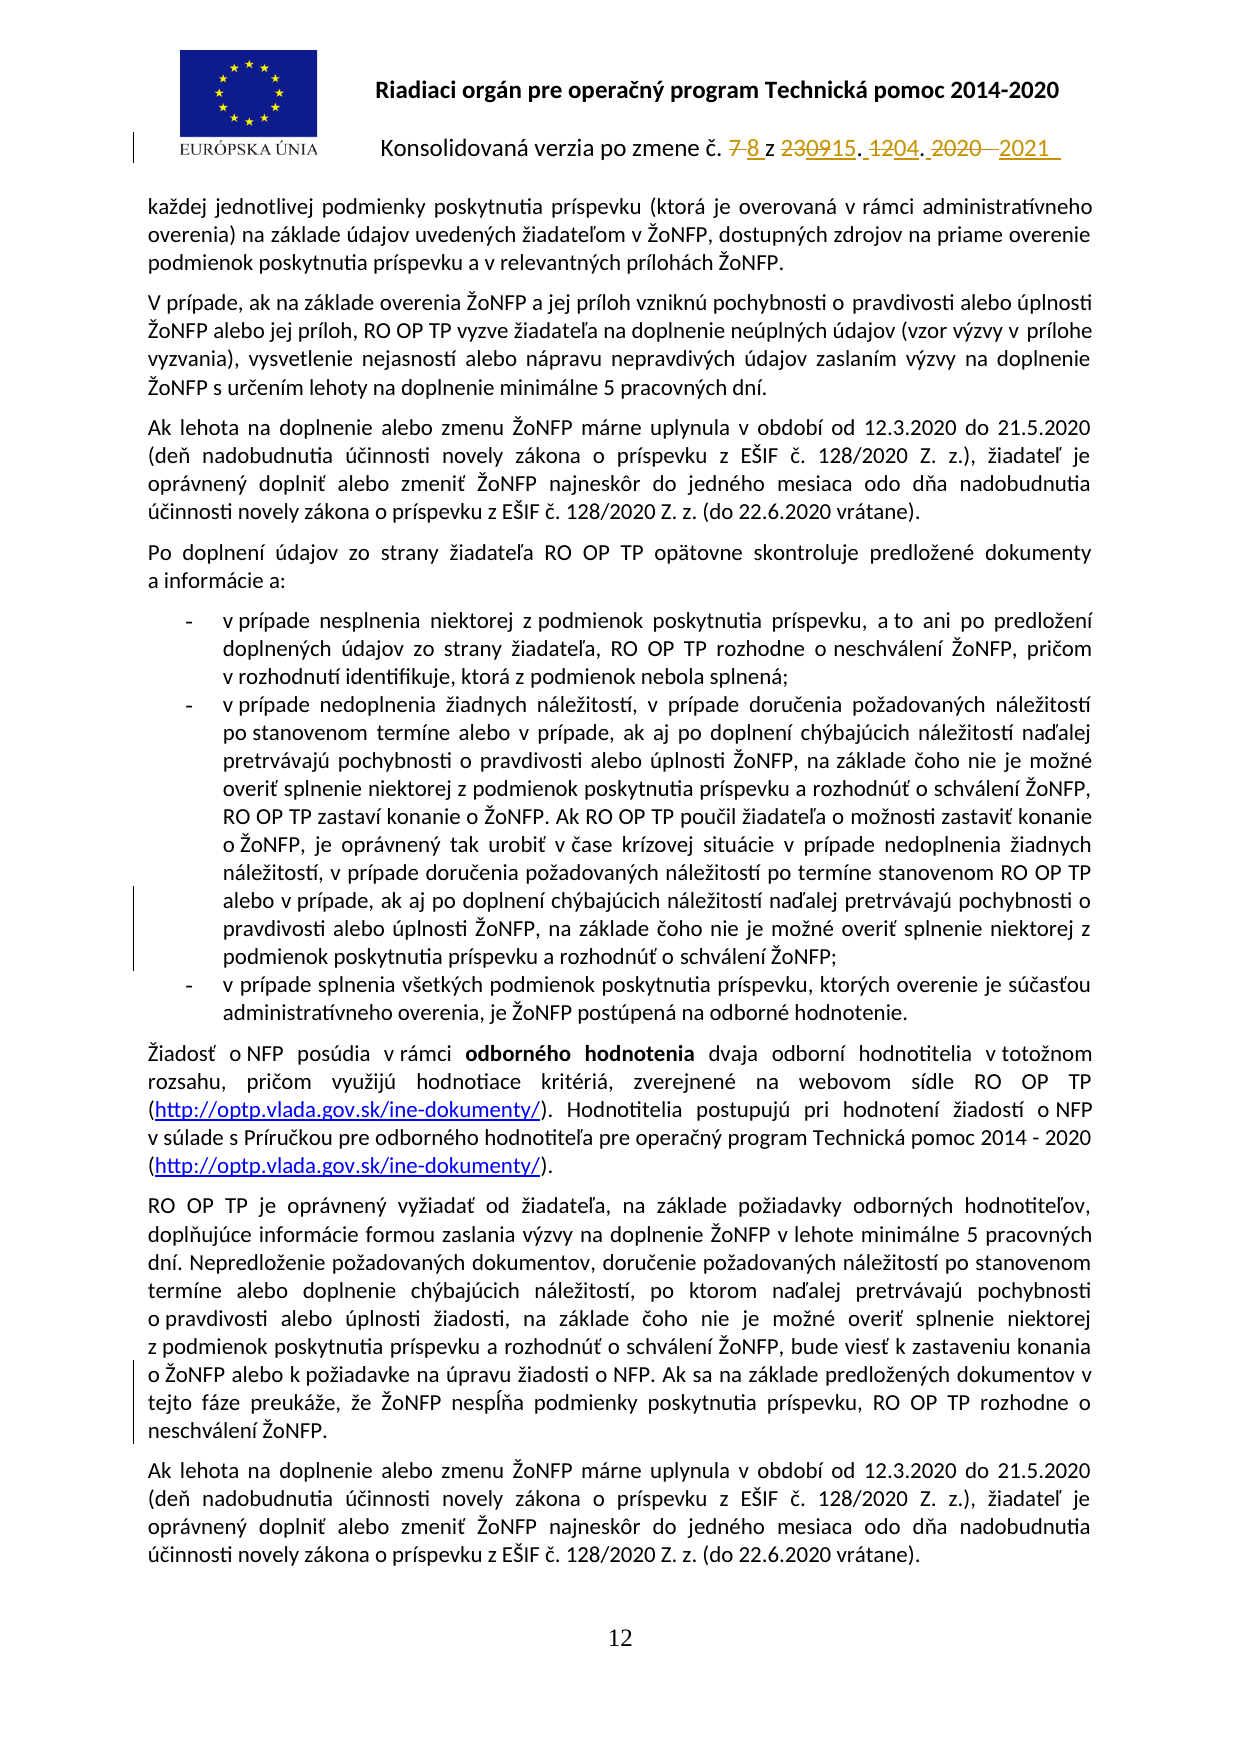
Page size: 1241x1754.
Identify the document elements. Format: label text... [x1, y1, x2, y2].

list v prípade nedoplnenia žiadnych náležitostí, v prípade doručenia požadovaných náležitostí po stanovenom termíne alebo v prípade, ak aj po doplnení chýbajúcich náležitostí naďalej pretrvávajú pochybnosti o pravdivosti alebo úplnosti ŽoNFP, na základe čoho nie je možné overiť splnenie niektorej z podmienok poskytnutia príspevku a rozhodnúť o schválení ŽoNFP, RO OP TP zastaví konanie o ŽoNFP. Ak RO OP TP poučil žiadateľa o možnosti zastaviť konanie o ŽoNFP, je oprávnený tak urobiť v čase krízovej situácie v prípade nedoplnenia žiadnych náležitostí, v prípade doručenia požadovaných náležitostí po termíne stanovenom RO OP TP alebo v prípade, ak aj po doplnení chýbajúcich náležitostí naďalej pretrvávajú pochybnosti opravdivosti alebo úplnosti ŽoNFP, na základe čoho nie je možné overiť splnenie niektorej zpodmienok poskytnutia príspevku a rozhodnúť o schválení ŽoNFP; [185, 690, 1093, 971]
text Ak lehota na doplnenie alebo zmenu ŽoNFP márne uplynula v období od 12.3.2020 do 21.5.2020 (deň nadobudnutia účinnosti novely zákona o príspevku z EŠIF č. 128/2020 Z. z.), žiadateľ je oprávnený doplniť alebo zmeniť ŽoNFP najneskôr do jedného mesiaca odo dňa nadobudnutia účinnosti novely zákona o príspevku z EŠIF č. 128/2020 Z. z. (do 22.6.2020 vrátane). [148, 1456, 1093, 1568]
list v prípade splnenia všetkých podmienok poskytnutia príspevku, ktorých overenie je súčasťou administratívneho overenia, je ŽoNFP postúpená na odborné hodnotenie. [185, 971, 1093, 1027]
list v prípade nesplnenia niektorej z podmienok poskytnutia príspevku, a to ani po predložení doplnených údajov zo strany žiadateľa, RO OP TP rozhodne o neschválení ŽoNFP, pričom v rozhodnutí identifikuje, ktorá z podmienok nebola splnená; [185, 606, 1093, 690]
text Ak lehota na doplnenie alebo zmenu ŽoNFP márne uplynula v období od 12.3.2020 do 21.5.2020 (deň nadobudnutia účinnosti novely zákona o príspevku z EŠIF č. 128/2020 Z. z.), žiadateľ je oprávnený doplniť alebo zmeniť ŽoNFP najneskôr do jedného mesiaca odo dňa nadobudnutia účinnosti novely zákona o príspevku z EŠIF č. 128/2020 Z. z. (do 22.6.2020 vrátane). [148, 413, 1093, 525]
text V prípade, ak na základe overenia ŽoNFP a jej príloh vzniknú pochybnosti o pravdivosti alebo úplnosti ŽoNFP alebo jej príloh, RO OP TP vyzve žiadateľa na doplnenie neúplných údajov (vzor výzvy v prílohe vyzvania), vysvetlenie nejasností alebo nápravu nepravdivých údajov zaslaním výzvy na doplnenie ŽoNFP s určením lehoty na doplnenie minimálne 5 pracovných dní. [148, 288, 1093, 401]
text Po doplnení údajov zo strany žiadateľa RO OP TP opätovne skontroluje predložené dokumenty a informácie a: [148, 538, 1093, 594]
text RO OP TP je oprávnený vyžiadať od žiadateľa, na základe požiadavky odborných hodnotiteľov, doplňujúce informácie formou zaslania výzvy na doplnenie ŽoNFP v lehote minimálne 5 pracovných dní. Nepredloženie požadovaných dokumentov, doručenie požadovaných náležitostí po stanovenom termíne alebo doplnenie chýbajúcich náležitostí, po ktorom naďalej pretrvávajú pochybnosti o pravdivosti alebo úplnosti žiadosti, na základe čoho nie je možné overiť splnenie niektorej z podmienok poskytnutia príspevku a rozhodnúť o schválení ŽoNFP, bude viesť k zastaveniu konania o ŽoNFP alebo k požiadavke na úpravu žiadosti o NFP. Ak sa na základe predložených dokumentov vtejto fáze preukáže, že ŽoNFP nespĺňa podmienky poskytnutia príspevku, RO OP TP rozhodne oneschválení ŽoNFP. [148, 1192, 1093, 1444]
text Žiadosť o NFP posúdia v rámci odborného hodnotenia dvaja odborní hodnotitelia v totožnom rozsahu, pričom využijú hodnotiace kritériá, zverejnené na webovom sídle RO OP TP (http://optp.vlada.gov.sk/ine-dokumenty/). Hodnotitelia postupujú pri hodnotení žiadostí o NFP v súlade s Príručkou pre odborného hodnotiteľa pre operačný program Technická pomoc 2014 - 2020 (http://optp.vlada.gov.sk/ine-dokumenty/). [148, 1039, 1093, 1179]
picture [179, 50, 318, 155]
